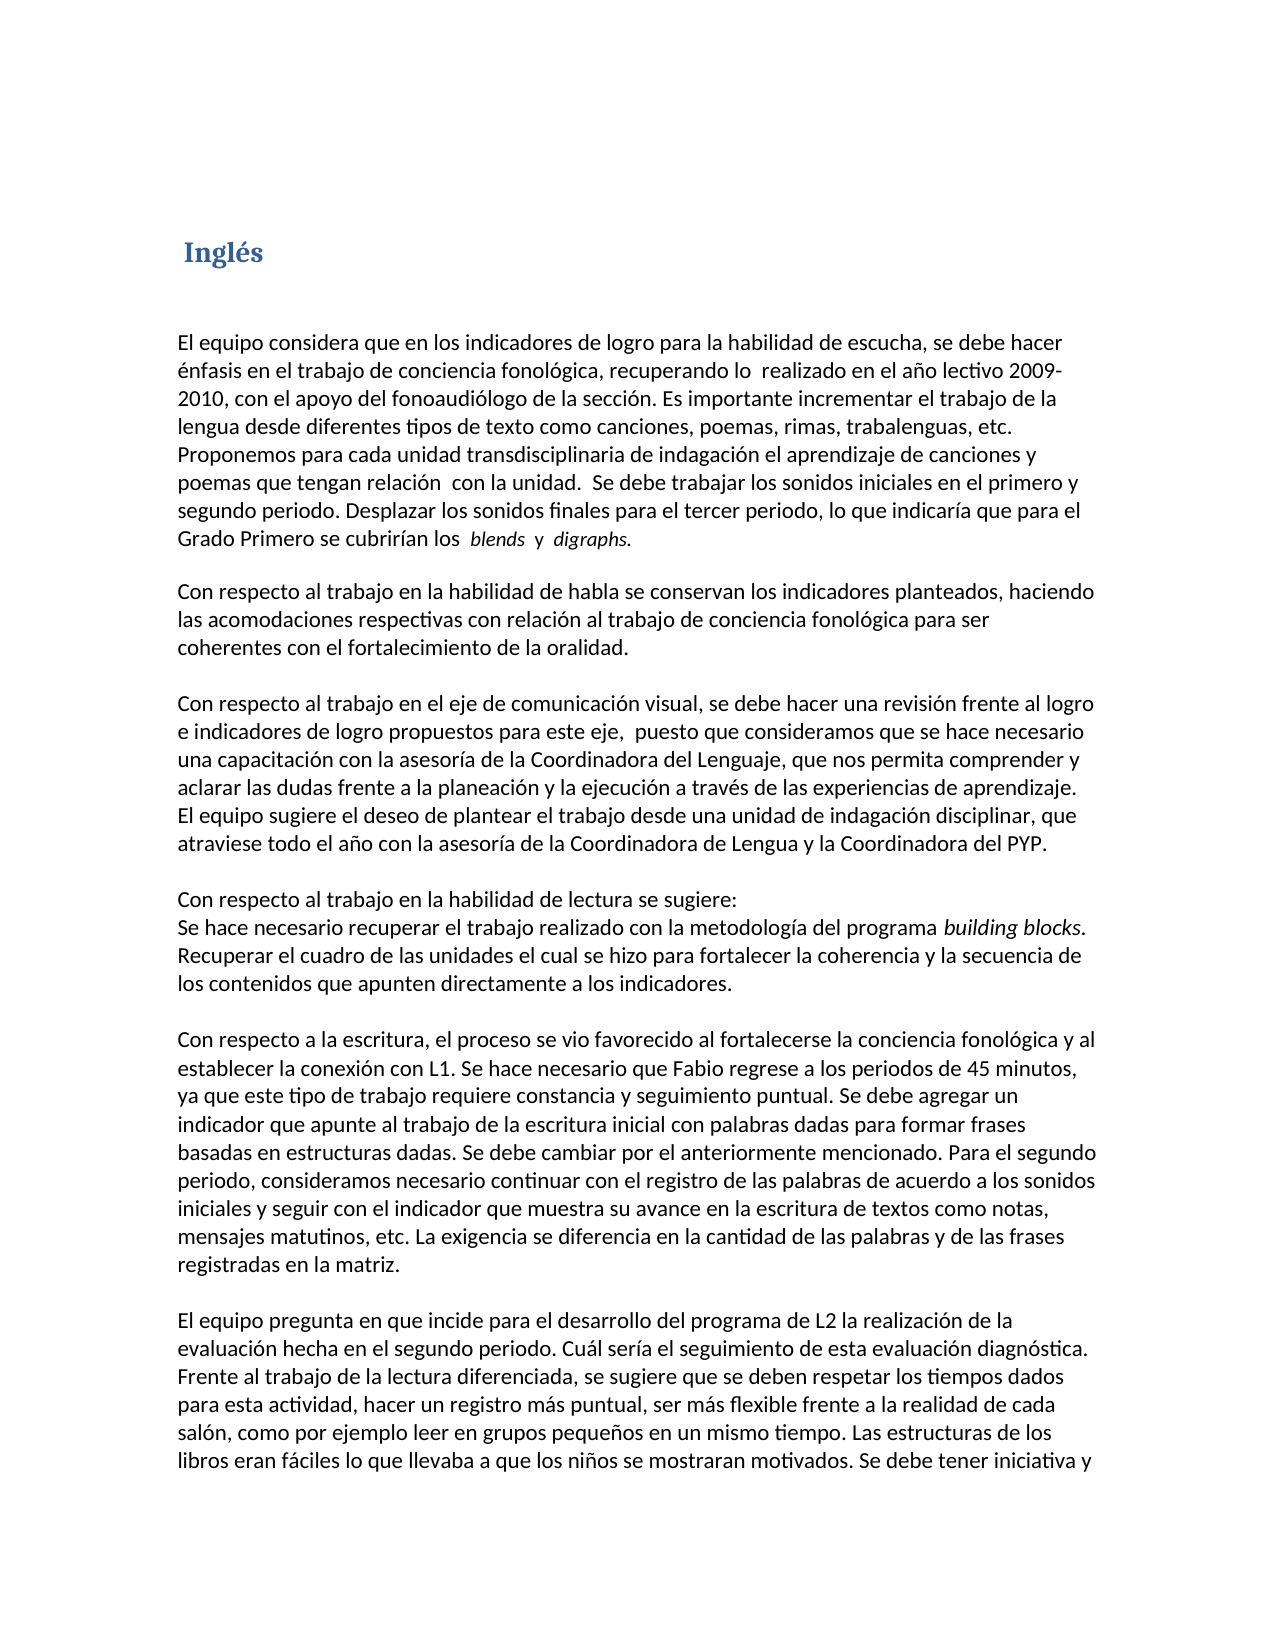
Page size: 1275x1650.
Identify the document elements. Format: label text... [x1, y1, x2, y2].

text Con respecto al trabajo en la habilidad de habla se conservan los indicadores planteados, haciendo las acomodaciones respectivas con relación al trabajo de conciencia fonológica para ser coherentes con el fortalecimiento de la oralidad. [177, 577, 1098, 661]
text Con respecto al trabajo en la habilidad de lectura se sugiere: [177, 886, 1098, 913]
text Con respecto al trabajo en el eje de comunicación visual, se debe hacer una revisión frente al logro e indicadores de logro propuestos para este eje, puesto que consideramos que se hace necesario una capacitación con la asesoría de la Coordinadora del Lenguaje, que nos permita comprender y aclarar las dudas frente a la planeación y la ejecución a través de las experiencias de aprendizaje. [177, 689, 1098, 801]
text Recuperar el cuadro de las unidades el cual se hizo para fortalecer la coherencia y la secuencia de los contenidos que apunten directamente a los indicadores. [177, 942, 1098, 998]
text Se hace necesario recuperar el trabajo realizado con la metodología del programa building blocks. [177, 913, 1098, 942]
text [177, 1362, 1098, 1474]
text El equipo considera que en los indicadores de logro para la habilidad de escucha, se debe hacer énfasis en el trabajo de conciencia fonológica, recuperando lo realizado en el año lectivo 2009-2010, con el apoyo del fonoaudiólogo de la sección. Es importante incrementar el trabajo de la lengua desde diferentes tipos de texto como canciones, poemas, rimas, trabalenguas, etc. Proponemos para cada unidad transdisciplinaria de indagación el aprendizaje de canciones y poemas que tengan relación con la unidad. Se debe trabajar los sonidos iniciales en el primero y segundo periodo. Desplazar los sonidos finales para el tercer periodo, lo que indicaría que para el Grado Primero se cubrirían los blends y digraphs. [177, 328, 1098, 552]
subtitle Inglés [177, 236, 1098, 270]
text Con respecto a la escritura, el proceso se vio favorecido al fortalecerse la conciencia fonológica y al establecer la conexión con L1. Se hace necesario que Fabio regrese a los periodos de 45 minutos, ya que este tipo de trabajo requiere constancia y seguimiento puntual. Se debe agregar un indicador que apunte al trabajo de la escritura inicial con palabras dadas para formar frases basadas en estructuras dadas. Se debe cambiar por el anteriormente mencionado. Para el segundo periodo, consideramos necesario continuar con el registro de las palabras de acuerdo a los sonidos iniciales y seguir con el indicador que muestra su avance en la escritura de textos como notas, mensajes matutinos, etc. La exigencia se diferencia en la cantidad de las palabras y de las frases registradas en la matriz. [177, 1026, 1098, 1278]
text El equipo pregunta en que incide para el desarrollo del programa de L2 la realización de la evaluación hecha en el segundo periodo. Cuál sería el seguimiento de esta evaluación diagnóstica. [177, 1306, 1098, 1362]
text El equipo sugiere el deseo de plantear el trabajo desde una unidad de indagación disciplinar, que atraviese todo el año con la asesoría de la Coordinadora de Lengua y la Coordinadora del PYP. [177, 801, 1098, 857]
